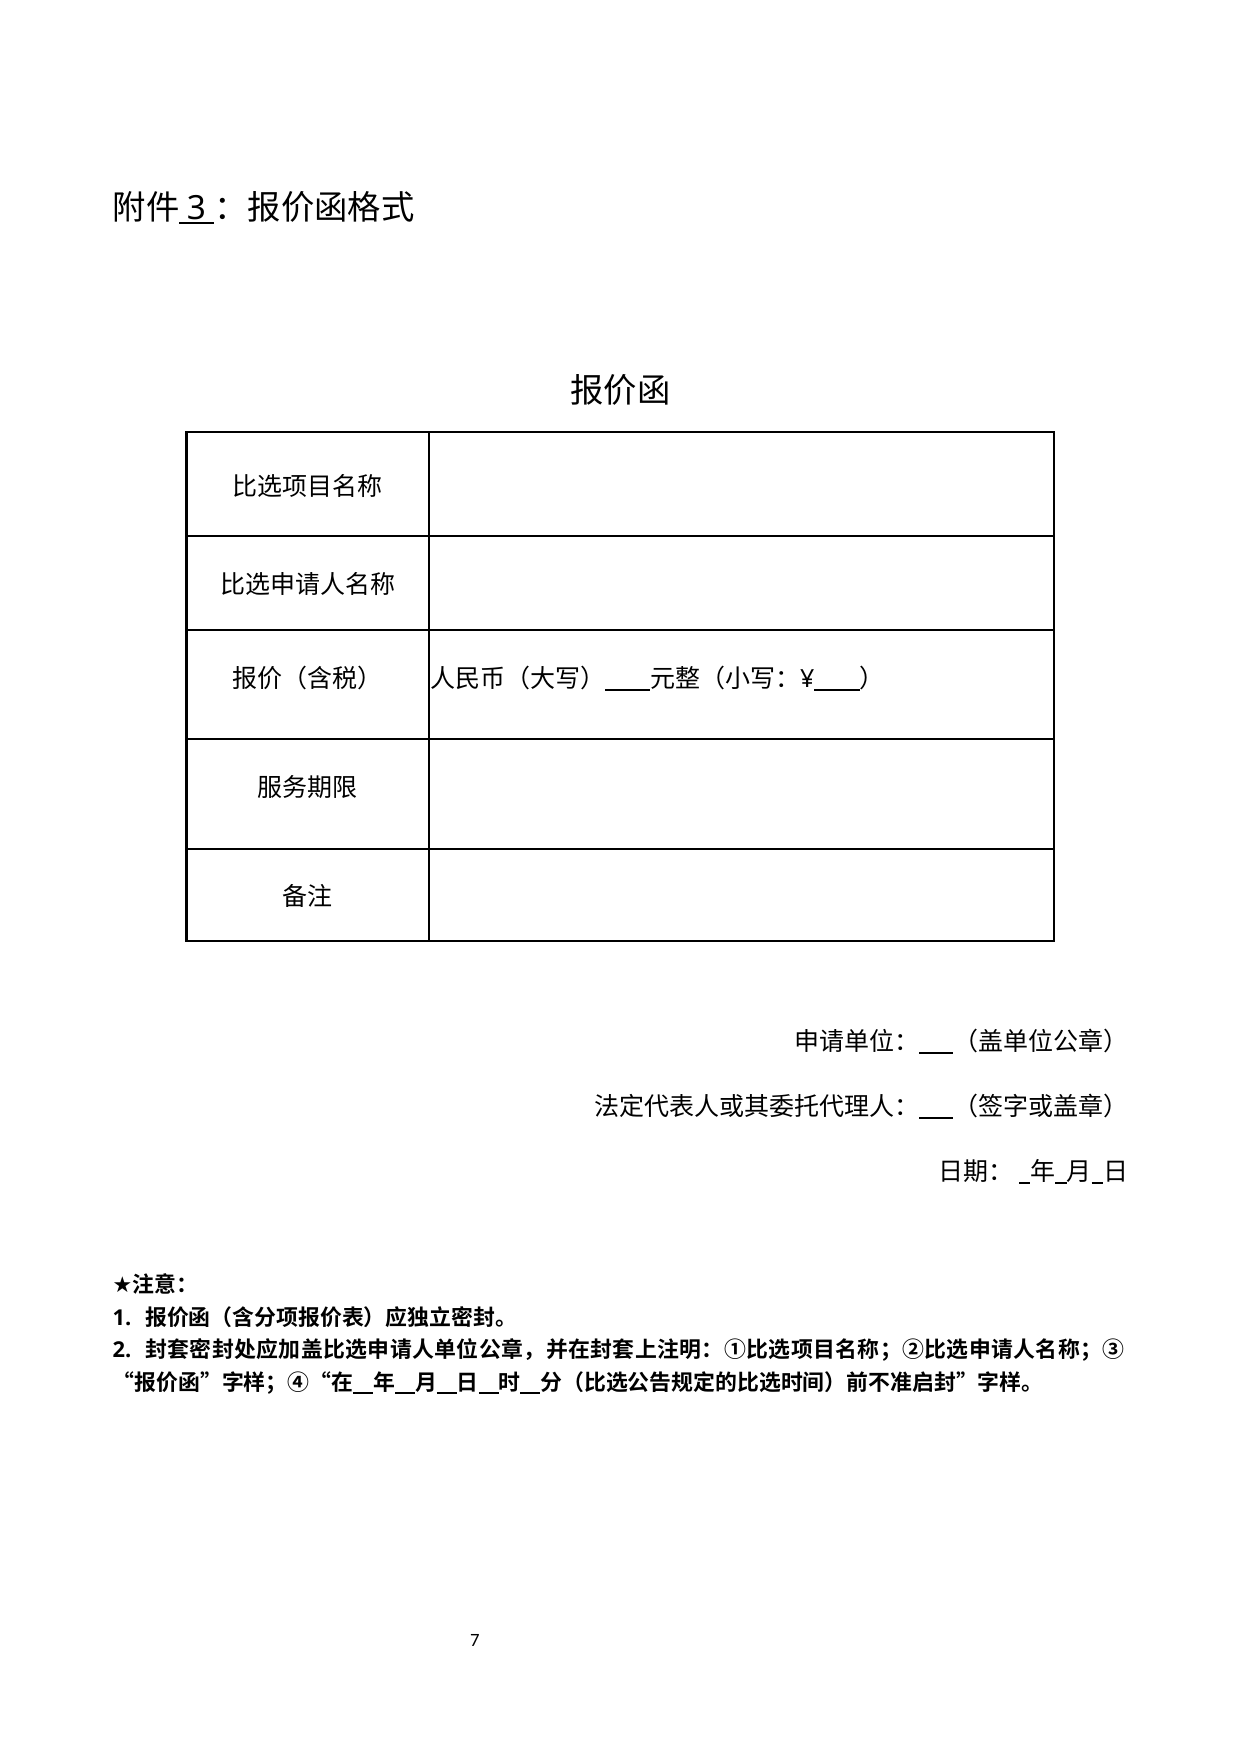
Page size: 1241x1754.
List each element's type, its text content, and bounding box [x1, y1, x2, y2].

table_cell [430, 850, 1053, 940]
table_header [430, 433, 1053, 535]
table_cell [430, 740, 1053, 848]
list 封套密封处应加盖比选申请人单位公章，并在封套上注明：①比选项目名称；②比选申请人名称；③“报价函”字样；④“在 年 月 日 时 分（比选公告规定的比选时间）前不准启封”字样。 [112, 1332, 1128, 1397]
table_cell 备注 [188, 850, 428, 940]
text 法定代表人或其委托代理人： （签字或盖章） [112, 1072, 1128, 1137]
table_cell 比选申请人名称 [188, 537, 428, 629]
table_cell [430, 537, 1053, 629]
table_header 比选项目名称 [188, 433, 428, 535]
text 日期： 年 月 日 [112, 1137, 1128, 1202]
text 报价函 [112, 356, 1128, 421]
table_cell 报价（含税） [188, 631, 428, 738]
text ★注意： [112, 1267, 1128, 1299]
text 申请单位： （盖单位公章） [112, 1007, 1128, 1072]
list 报价函（含分项报价表）应独立密封。 [112, 1299, 1128, 1332]
text 附件 3 ：报价函格式 [112, 172, 1128, 237]
table_cell 人民币（大写） 元整（小写：¥ ） [430, 631, 1053, 738]
table_cell 服务期限 [188, 740, 428, 848]
